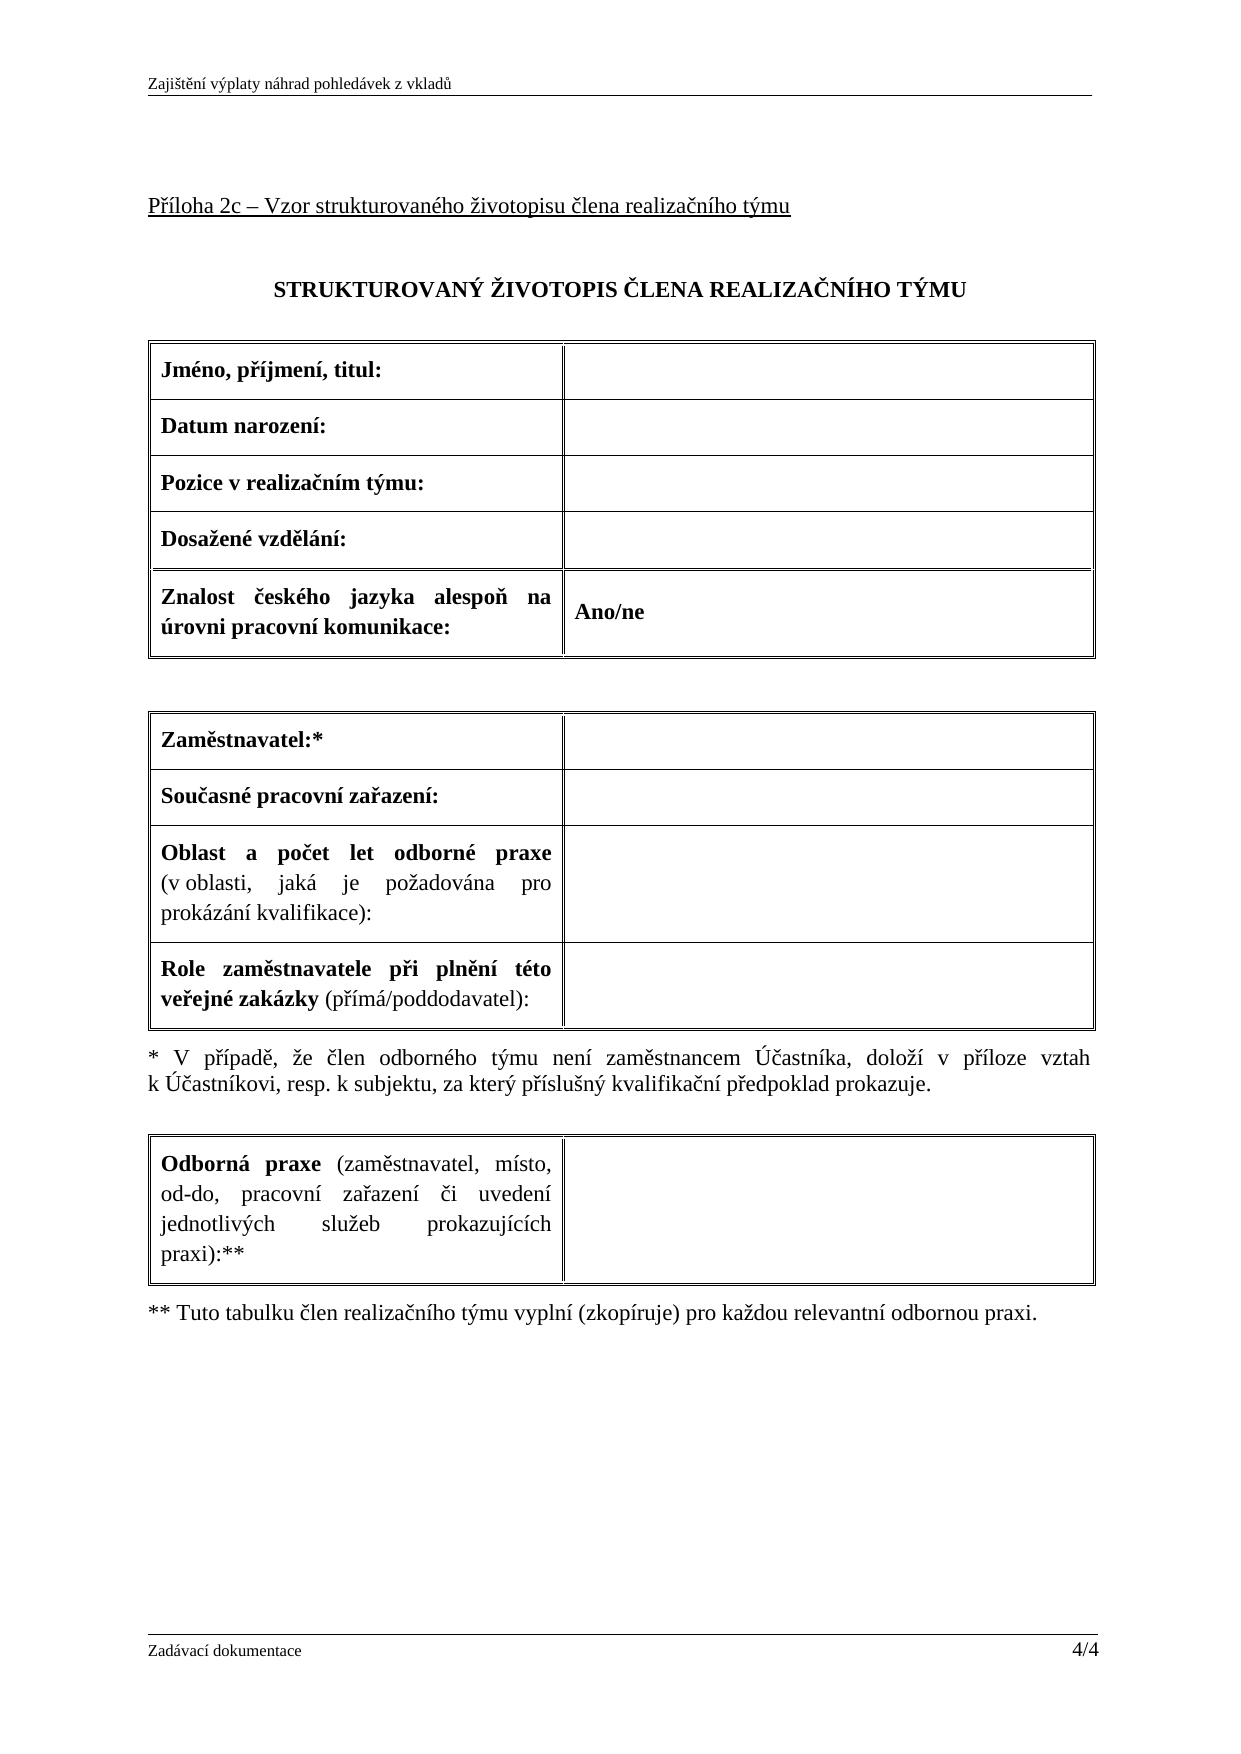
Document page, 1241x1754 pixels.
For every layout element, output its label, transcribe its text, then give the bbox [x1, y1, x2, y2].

table_header Jméno, příjmení, titul: [151, 344, 563, 399]
table_cell [565, 770, 1093, 825]
table_cell Znalost českého jazyka alespoň na úrovni pracovní komunikace: [151, 568, 563, 656]
table_header Odborná praxe (zaměstnavatel, místo, od-do, pracovní zařazení či uvedení jednotlivých služeb prokazujících praxi):** [151, 1137, 563, 1283]
table_cell Současné pracovní zařazení: [151, 770, 562, 825]
table_cell [565, 400, 1093, 455]
text ** Tuto tabulku člen realizačního týmu vyplní (zkopíruje) pro každou relevantní odbornou praxi. [148, 1299, 1092, 1325]
table_header [563, 344, 1093, 399]
text STRUKTUROVANÝ ŽIVOTOPIS ČLENA REALIZAČNÍHO TÝMU [148, 277, 1092, 303]
table_cell Oblast a počet let odborné praxe (v oblasti, jaká je požadována pro prokázání kvalifikace): [151, 826, 562, 942]
table_cell Ano/ne [563, 568, 1093, 656]
table_header [563, 1137, 1093, 1283]
table_cell [565, 826, 1093, 942]
table_cell Role zaměstnavatele při plnění této veřejné zakázky (přímá/poddodavatel): [151, 943, 563, 1028]
table_cell Dosažené vzdělání: [151, 512, 562, 567]
table_header Zaměstnavatel:* [151, 714, 563, 769]
table_cell [565, 512, 1093, 567]
table_cell Datum narození: [151, 400, 562, 455]
table_header [563, 714, 1093, 769]
table_cell [563, 943, 1093, 1028]
text * V případě, že člen odborného týmu není zaměstnancem Účastníka, doloží v příloze vztah k Účastníkovi, resp. k subjektu, za který příslušný kvalifikační předpoklad prokazuje. [148, 1044, 1092, 1097]
list Příloha 2c – Vzor strukturovaného životopisu člena realizačního týmu [148, 193, 1092, 219]
table_cell Pozice v realizačním týmu: [151, 456, 562, 511]
table_cell [565, 456, 1093, 511]
